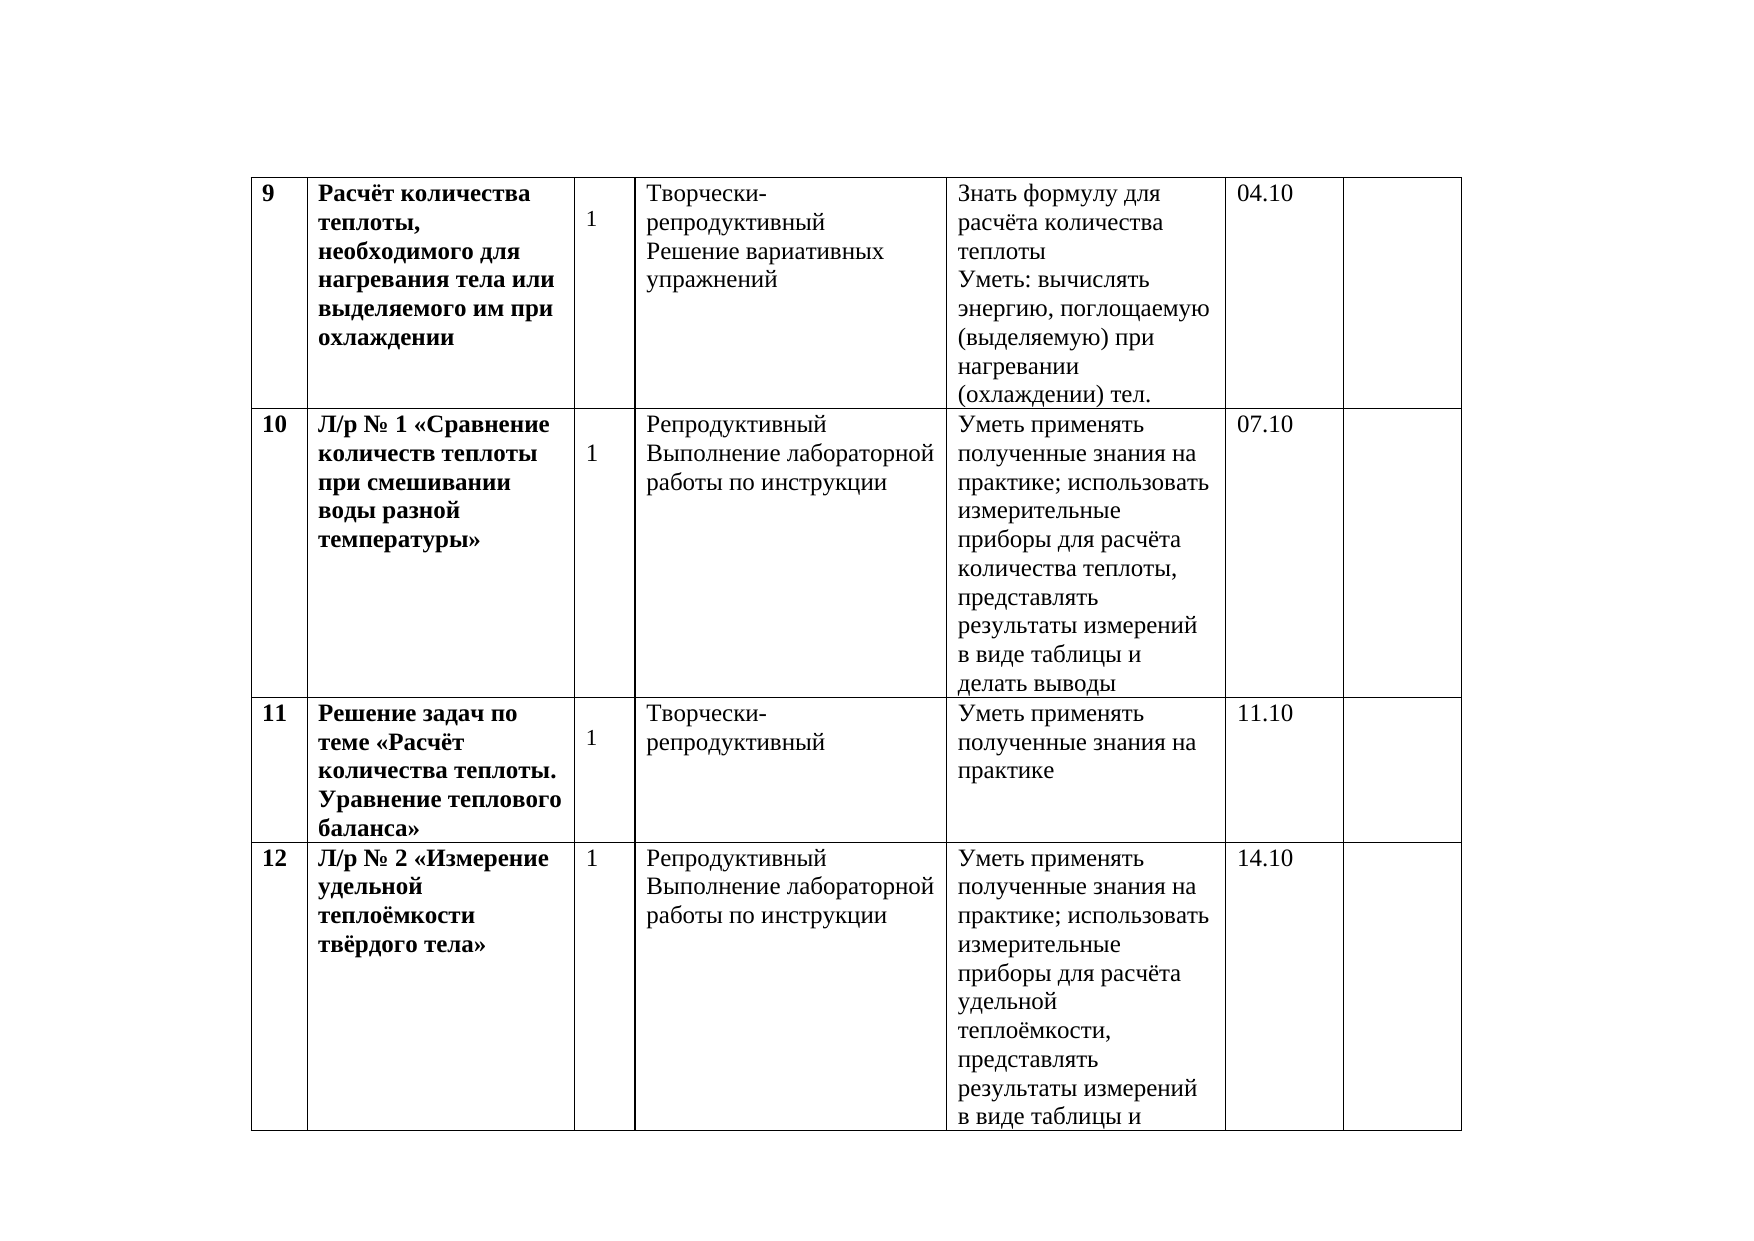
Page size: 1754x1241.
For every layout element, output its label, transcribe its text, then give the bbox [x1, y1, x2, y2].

table_cell 12 [252, 843, 307, 1130]
table_cell 11.10 [1226, 698, 1343, 842]
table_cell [308, 843, 574, 1130]
table_cell 1 [575, 843, 634, 1130]
table_cell 11 [252, 698, 307, 842]
table_cell Л/р № 1 «Сравнение количеств теплоты при смешивании воды разной температуры» [308, 409, 574, 697]
table_cell Творчески-репродуктивный Решение вариативных упражнений [636, 178, 946, 408]
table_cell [947, 843, 1225, 1130]
table_cell 07.10 [1226, 409, 1343, 697]
table_cell 04.10 [1226, 178, 1343, 408]
table_cell [1344, 409, 1461, 697]
table_cell 1 [575, 178, 634, 408]
table_cell [1344, 843, 1461, 1130]
table_cell Уметь применять полученные знания на практике [947, 698, 1225, 842]
table_cell 14.10 [1226, 843, 1343, 1130]
table_cell 10 [252, 409, 307, 697]
table_cell [1344, 698, 1461, 842]
table_cell Репродуктивный Выполнение лабораторной работы по инструкции [636, 409, 946, 697]
table_cell 1 [575, 409, 634, 697]
table_cell Решение задач по теме «Расчёт количества теплоты. Уравнение теплового баланса» [308, 698, 574, 842]
table_cell [1344, 178, 1461, 408]
table_cell 9 [252, 178, 307, 408]
table_cell Расчёт количества теплоты, необходимого для нагревания тела или выделяемого им при охлаждении [308, 178, 574, 408]
table_cell Творчески-репродуктивный [636, 698, 946, 842]
table_cell Уметь применять полученные знания на практике; использовать измерительные приборы для расчёта количества теплоты, представлять результаты измерений в виде таблицы и делать выводы [947, 409, 1225, 697]
table_cell 1 [575, 698, 634, 842]
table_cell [636, 843, 946, 1130]
table_cell Знать формулу для расчёта количества теплоты Уметь: вычислять энергию, поглощаемую (выделяемую) при нагревании (охлаждении) тел. [947, 178, 1225, 408]
